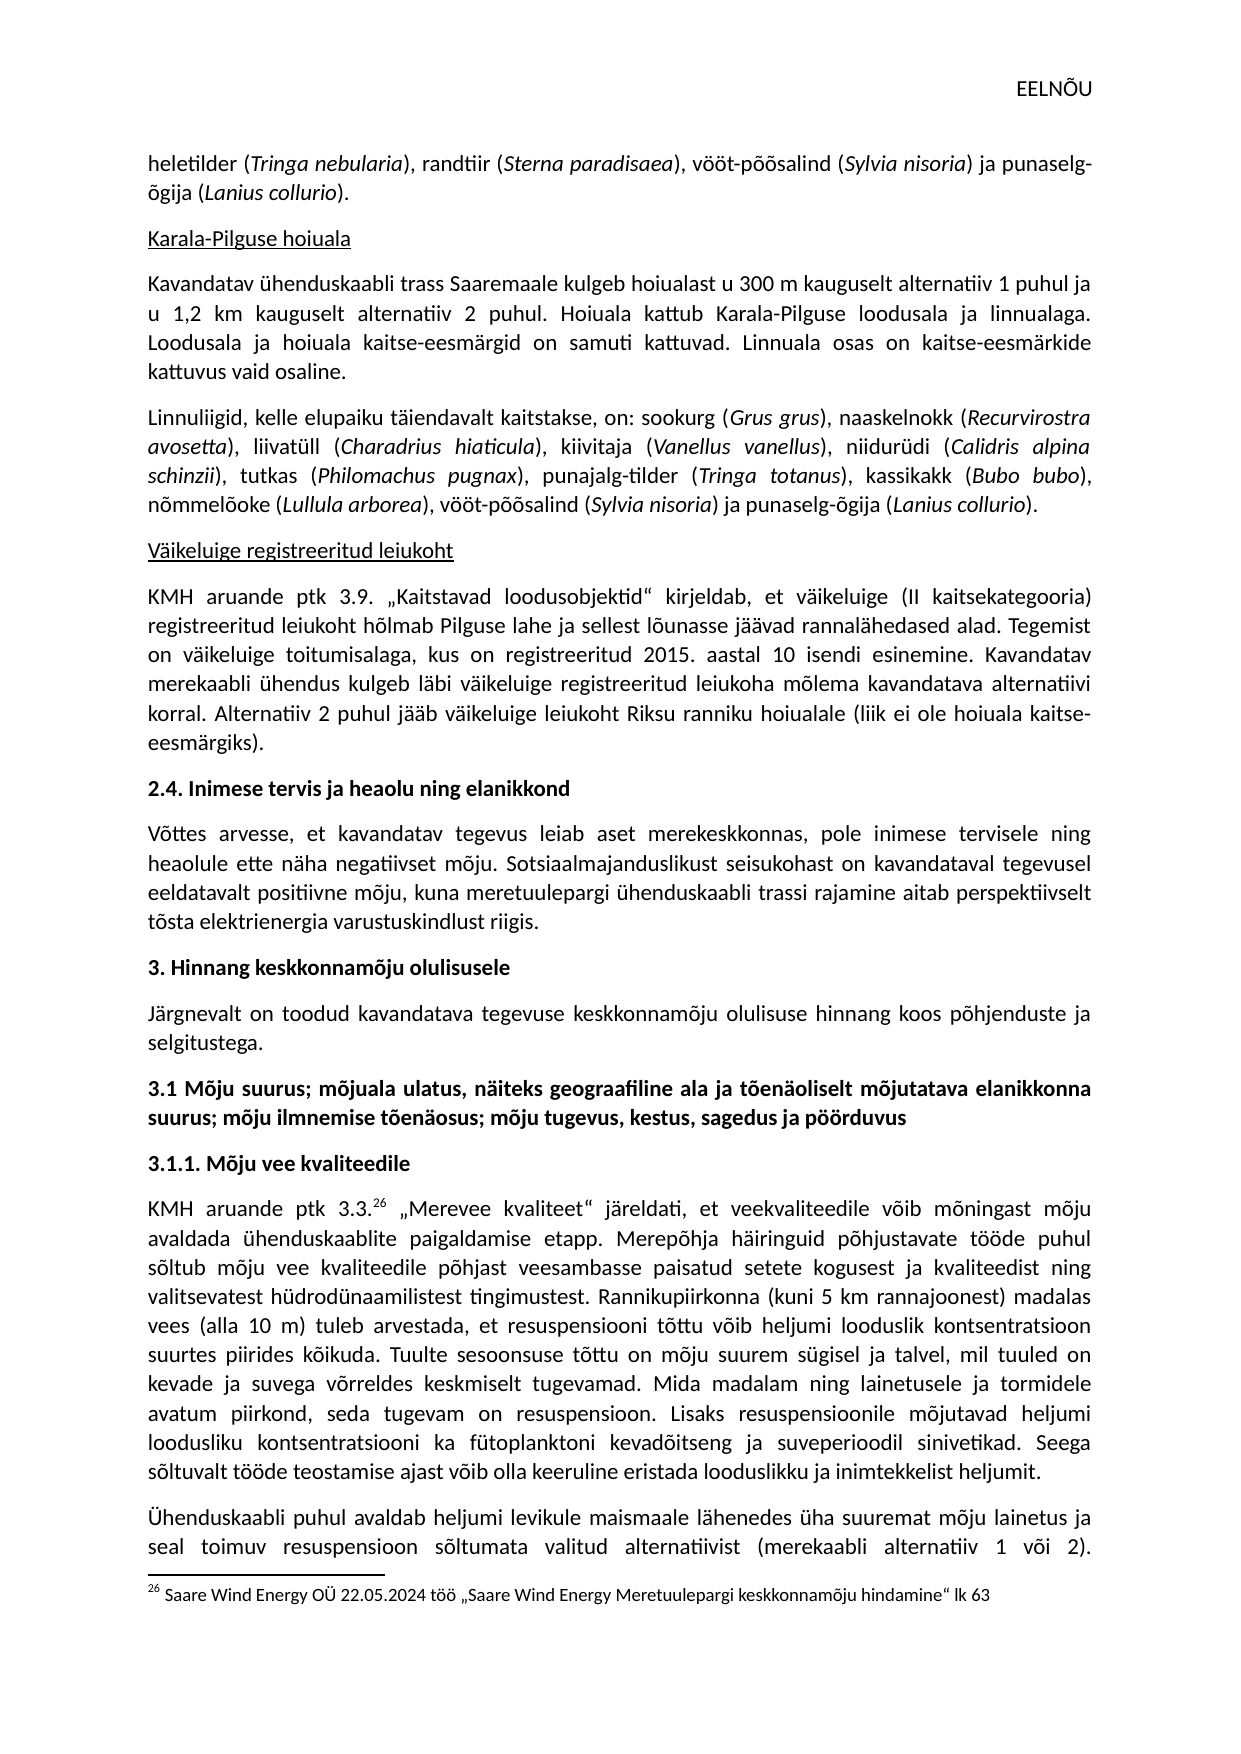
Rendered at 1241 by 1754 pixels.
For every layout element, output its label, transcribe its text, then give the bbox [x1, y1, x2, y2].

text Linnuliigid, kelle elupaiku täiendavalt kaitstakse, on: sookurg (Grus grus), naaskelnokk (Recurvirostra avosetta), liivatüll (Charadrius hiaticula), kiivitaja (Vanellus vanellus), niidurüdi (Calidris alpina schinzii), tutkas (Philomachus pugnax), punajalg-tilder (Tringa totanus), kassikakk (Bubo bubo), nõmmelõoke (Lullula arborea), vööt-põõsalind (Sylvia nisoria) ja punaselg-õgija (Lanius collurio). [148, 402, 1093, 518]
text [148, 1502, 1093, 1560]
text Karala-Pilguse hoiuala [148, 223, 1093, 252]
text Kavandatav ühenduskaabli trass Saaremaale kulgeb hoiualast u 300 m kauguselt alternatiiv 1 puhul ja u 1,2 km kauguselt alternatiiv 2 puhul. Hoiuala kattub Karala-Pilguse loodusala ja linnualaga. Loodusala ja hoiuala kaitse-eesmärgid on samuti kattuvad. Linnuala osas on kaitse-eesmärkide kattuvus vaid osaline. [148, 268, 1093, 385]
text 2.4. Inimese tervis ja heaolu ning elanikkond [148, 773, 1093, 802]
text 3.1.1. Mõju vee kvaliteedile [148, 1148, 1093, 1177]
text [148, 148, 1093, 206]
text 3.1 Mõju suurus; mõjuala ulatus, näiteks geograafiline ala ja tõenäoliselt mõjutatava elanikkonna suurus; mõju ilmnemise tõenäosus; mõju tugevus, kestus, sagedus ja pöörduvus [148, 1073, 1093, 1131]
text 3. Hinnang keskkonnamõju olulisusele [148, 952, 1093, 981]
text Järgnevalt on toodud kavandatava tegevuse keskkonnamõju olulisuse hinnang koos põhjenduste ja selgitustega. [148, 998, 1093, 1056]
text KMH aruande ptk 3.3. „Merevee kvaliteet“ järeldati, et veekvaliteedile võib mõningast mõju avaldada ühenduskaablite paigaldamise etapp. Merepõhja häiringuid põhjustavate tööde puhul sõltub mõju vee kvaliteedile põhjast veesambasse paisatud setete kogusest ja kvaliteedist ning valitsevatest hüdrodünaamilistest tingimustest. Rannikupiirkonna (kuni 5 km rannajoonest) madalas vees (alla 10 m) tuleb arvestada, et resuspensiooni tõttu võib heljumi looduslik kontsentratsioon suurtes piirides kõikuda. Tuulte sesoonsuse tõttu on mõju suurem sügisel ja talvel, mil tuuled on kevade ja suvega võrreldes keskmiselt tugevamad. Mida madalam ning lainetusele ja tormidele avatum piirkond, seda tugevam on resuspensioon. Lisaks resuspensioonile mõjutavad heljumi loodusliku kontsentratsiooni ka fütoplanktoni kevadõitseng ja suveperioodil sinivetikad. Seega sõltuvalt tööde teostamise ajast võib olla keeruline eristada looduslikku ja inimtekkelist heljumit. [148, 1193, 1093, 1485]
text Võttes arvesse, et kavandatav tegevus leiab aset merekeskkonnas, pole inimese tervisele ning heaolule ette näha negatiivset mõju. Sotsiaalmajanduslikust seisukohast on kavandataval tegevusel eeldatavalt positiivne mõju, kuna meretuulepargi ühenduskaabli trassi rajamine aitab perspektiivselt tõsta elektrienergia varustuskindlust riigis. [148, 818, 1093, 935]
text KMH aruande ptk 3.9. „Kaitstavad loodusobjektid“ kirjeldab, et väikeluige (II kaitsekategooria) registreeritud leiukoht hõlmab Pilguse lahe ja sellest lõunasse jäävad rannalähedased alad. Tegemist on väikeluige toitumisalaga, kus on registreeritud 2015. aastal 10 isendi esinemine. Kavandatav merekaabli ühendus kulgeb läbi väikeluige registreeritud leiukoha mõlema kavandatava alternatiivi korral. Alternatiiv 2 puhul jääb väikeluige leiukoht Riksu ranniku hoiualale (liik ei ole hoiuala kaitse-eesmärgiks). [148, 581, 1093, 756]
text Väikeluige registreeritud leiukoht [148, 535, 1093, 564]
